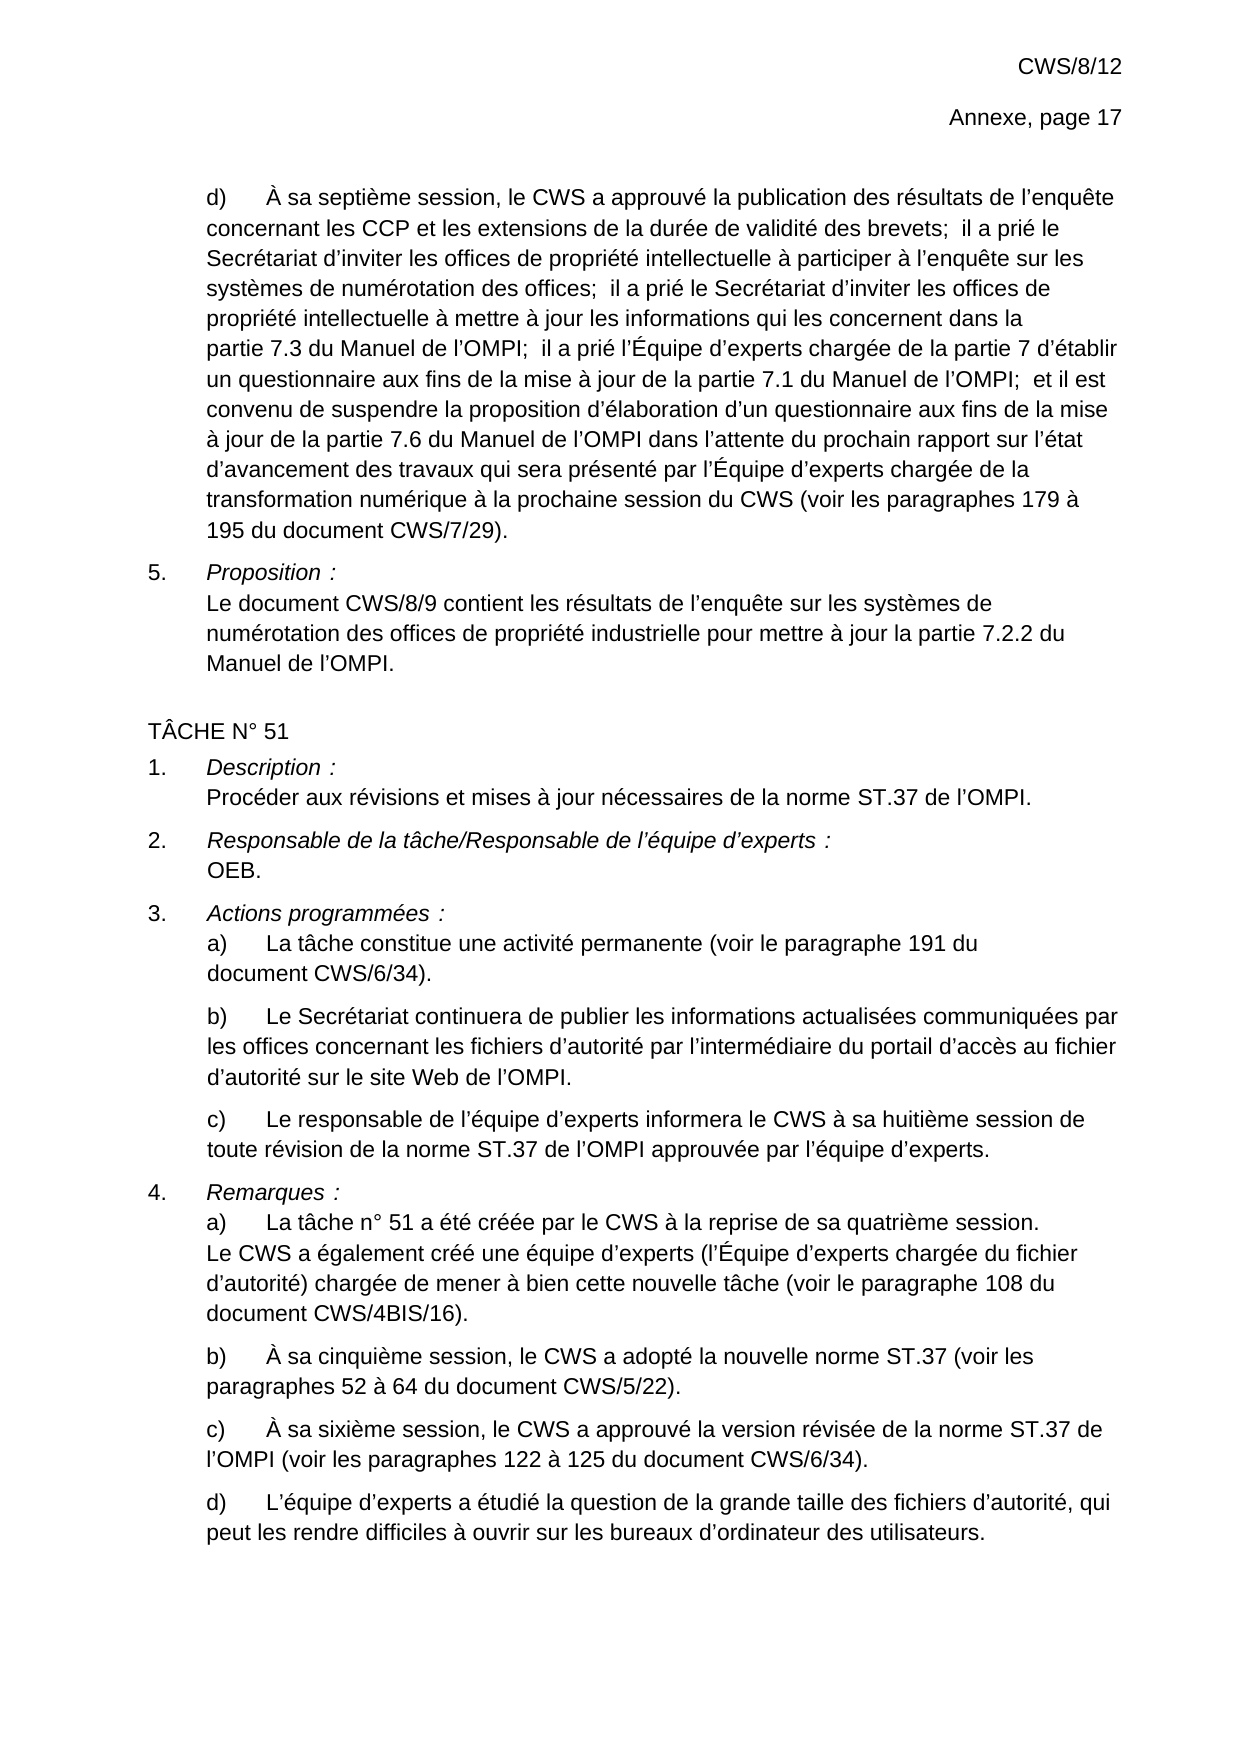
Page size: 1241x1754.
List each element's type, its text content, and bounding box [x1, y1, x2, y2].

text 2. Responsable de la tâche/Responsable de l’équipe d’experts : OEB. [148, 827, 1122, 884]
text c) À sa sixième session, le CWS a approuvé la version révisée de la norme ST.37 de l’OMPI (voir les paragraphes 122 à 125 du document CWS/6/34). [148, 1416, 1122, 1472]
text 4. Remarques : a) La tâche n° 51 a été créée par le CWS à la reprise de sa quatrième session. Le CWS a également créé une équipe d’experts (l’Équipe d’experts chargée du fichier d’autorité) chargée de mener à bien cette nouvelle tâche (voir le paragraphe 108 du document CWS/4BIS/16). [148, 1179, 1122, 1326]
subtitle Tâche n° 51 [148, 718, 1122, 744]
text b) Le Secrétariat continuera de publier les informations actualisées communiquées par les offices concernant les fichiers d’autorité par l’intermédiaire du portail d’accès au fichier d’autorité sur le site Web de l’OMPI. [148, 1003, 1122, 1090]
text d) L’équipe d’experts a étudié la question de la grande taille des fichiers d’autorité, qui peut les rendre difficiles à ouvrir sur les bureaux d’ordinateur des utilisateurs. [148, 1488, 1122, 1545]
text 5. Proposition : Le document CWS/8/9 contient les résultats de l’enquête sur les systèmes de numérotation des offices de propriété industrielle pour mettre à jour la partie 7.2.2 du Manuel de l’OMPI. [148, 559, 1122, 676]
text d) À sa septième session, le CWS a approuvé la publication des résultats de l’enquête concernant les CCP et les extensions de la durée de validité des brevets; il a prié le Secrétariat d’inviter les offices de propriété intellectuelle à participer à l’enquête sur les systèmes de numérotation des offices; il a prié le Secrétariat d’inviter les offices de propriété intellectuelle à mettre à jour les informations qui les concernent dans la partie 7.3 du Manuel de l’OMPI; il a prié l’Équipe d’experts chargée de la partie 7 d’établir un questionnaire aux fins de la mise à jour de la partie 7.1 du Manuel de l’OMPI; et il est convenu de suspendre la proposition d’élaboration d’un questionnaire aux fins de la mise à jour de la partie 7.6 du Manuel de l’OMPI dans l’attente du prochain rapport sur l’état d’avancement des travaux qui sera présenté par l’Équipe d’experts chargée de la transformation numérique à la prochaine session du CWS (voir les paragraphes 179 à 195 du document CWS/7/29). [148, 184, 1122, 543]
text b) À sa cinquième session, le CWS a adopté la nouvelle norme ST.37 (voir les paragraphes 52 à 64 du document CWS/5/22). [148, 1343, 1122, 1399]
text c) Le responsable de l’équipe d’experts informera le CWS à sa huitième session de toute révision de la norme ST.37 de l’OMPI approuvée par l’équipe d’experts. [148, 1106, 1122, 1163]
text 1. Description : Procéder aux révisions et mises à jour nécessaires de la norme ST.37 de l’OMPI. [148, 754, 1122, 811]
text 3. Actions programmées : a) La tâche constitue une activité permanente (voir le paragraphe 191 du document CWS/6/34). [148, 900, 1122, 987]
